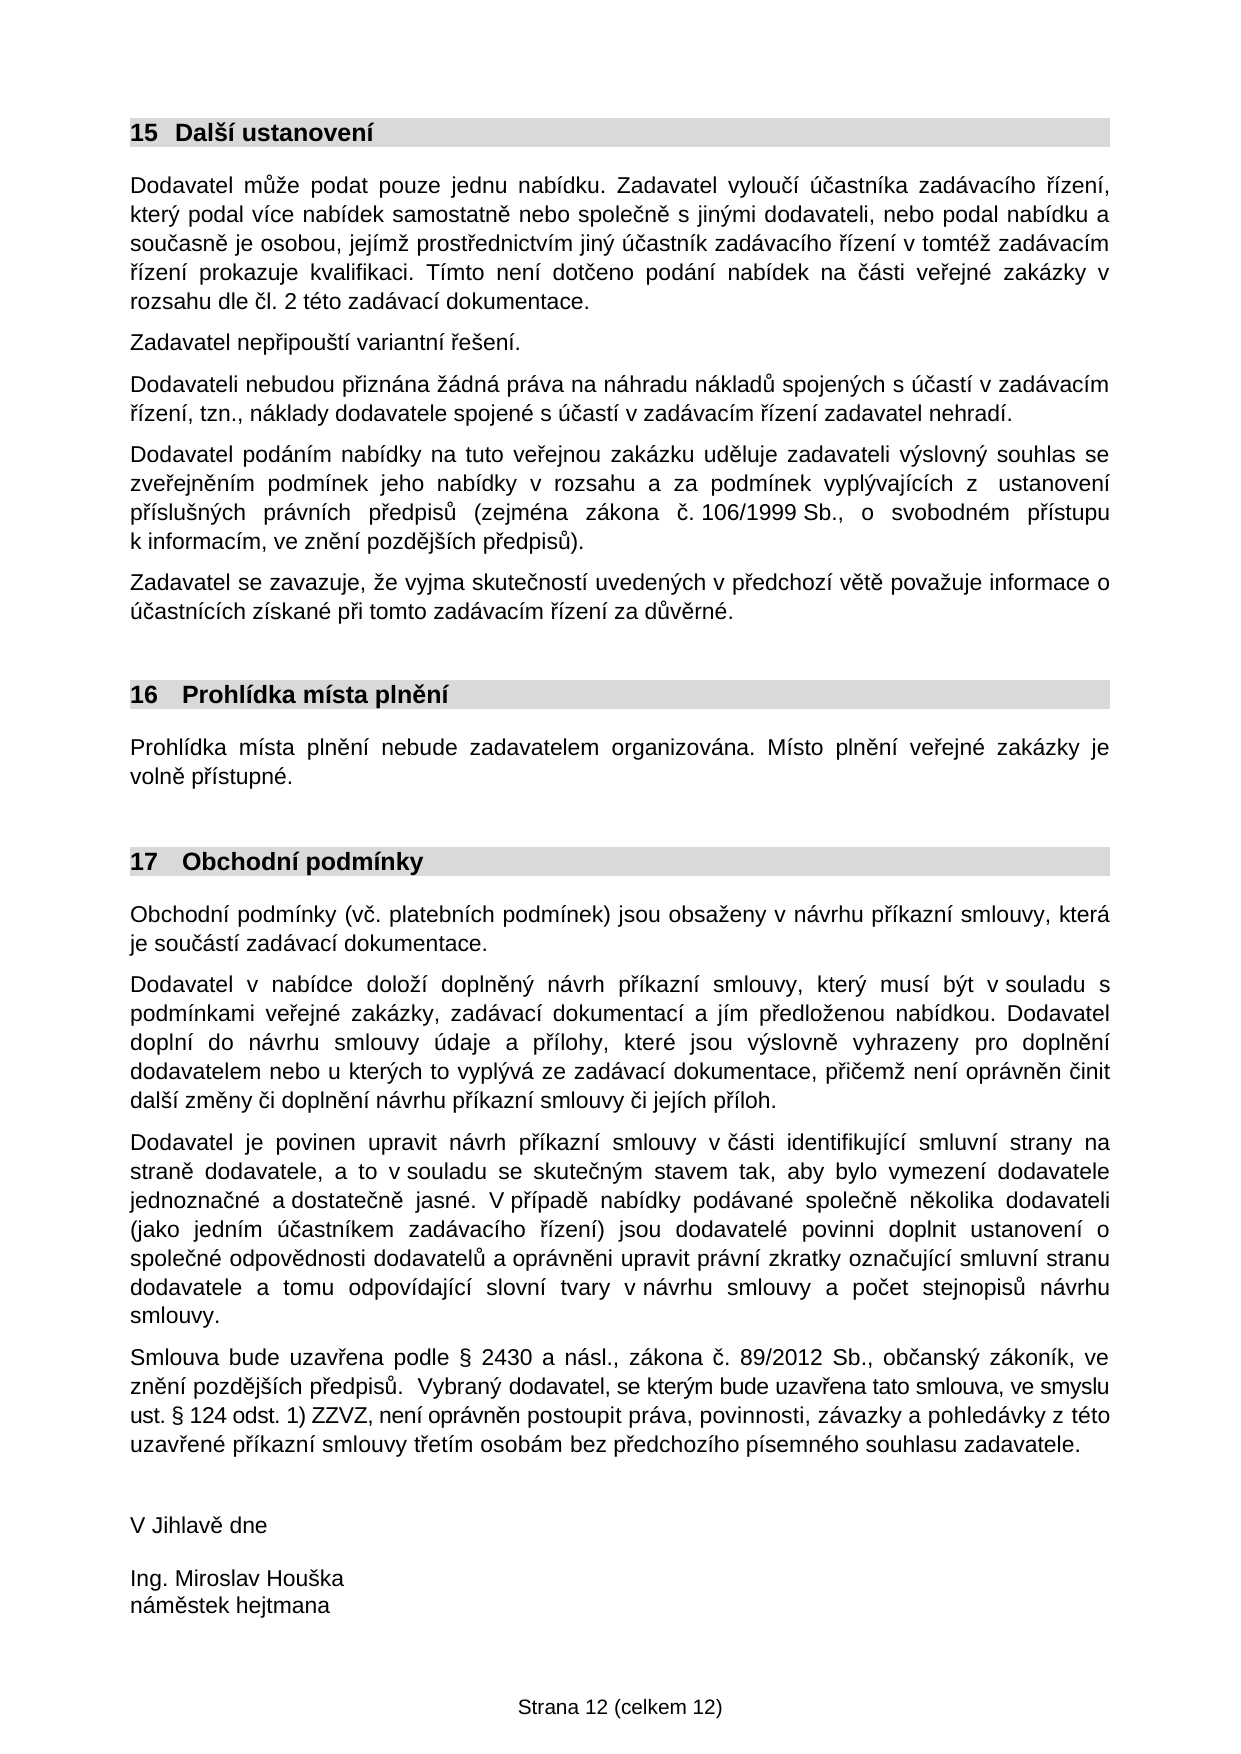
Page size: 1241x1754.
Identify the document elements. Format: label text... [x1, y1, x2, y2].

text Dodavatel může podat pouze jednu nabídku. Zadavatel vyloučí účastníka zadávacího řízení, který podal více nabídek samostatně nebo společně s jinými dodavateli, nebo podal nabídku a současně je osobou, jejímž prostřednictvím jiný účastník zadávacího řízení v tomtéž zadávacím řízení prokazuje kvalifikaci. Tímto není dotčeno podání nabídek na části veřejné zakázky v rozsahu dle čl. 2 této zadávací dokumentace. [130, 172, 1110, 314]
subtitle Prohlídka místa plnění [130, 680, 1110, 709]
subtitle Další ustanovení [130, 118, 1110, 147]
text V Jihlavě dne [130, 1512, 1110, 1539]
text Ing. Miroslav Houška [130, 1565, 1110, 1592]
text Dodavatel v nabídce doloží doplněný návrh příkazní smlouvy, který musí být v souladu s podmínkami veřejné zakázky, zadávací dokumentací a jím předloženou nabídkou. Dodavatel doplní do návrhu smlouvy údaje a přílohy, které jsou výslovně vyhrazeny pro doplnění dodavatelem nebo u kterých to vyplývá ze zadávací dokumentace, přičemž není oprávněn činit další změny či doplnění návrhu příkazní smlouvy či jejích příloh. [130, 971, 1110, 1114]
text Prohlídka místa plnění nebude zadavatelem organizována. Místo plnění veřejné zakázky je volně přístupné. [130, 734, 1110, 789]
text náměstek hejtmana [130, 1592, 1110, 1618]
text Dodavatel je povinen upravit návrh příkazní smlouvy v části identifikující smluvní strany na straně dodavatele, a to v souladu se skutečným stavem tak, aby bylo vymezení dodavatele jednoznačné a dostatečně jasné. V případě nabídky podávané společně několika dodavateli (jako jedním účastníkem zadávacího řízení) jsou dodavatelé povinni doplnit ustanovení o společné odpovědnosti dodavatelů a oprávněni upravit právní zkratky označující smluvní stranu dodavatele a tomu odpovídající slovní tvary v návrhu smlouvy a počet stejnopisů návrhu smlouvy. [130, 1129, 1110, 1329]
text Dodavateli nebudou přiznána žádná práva na náhradu nákladů spojených s účastí v zadávacím řízení, tzn., náklady dodavatele spojené s účastí v zadávacím řízení zadavatel nehradí. [130, 371, 1110, 426]
text Obchodní podmínky (vč. platebních podmínek) jsou obsaženy v návrhu příkazní smlouvy, která je součástí zadávací dokumentace. [130, 901, 1110, 956]
text Smlouva bude uzavřena podle § 2430 a násl., zákona č. 89/2012 Sb., občanský zákoník, ve znění pozdějších předpisů. Vybraný dodavatel, se kterým bude uzavřena tato smlouva, ve smyslu ust. § 124 odst. 1) ZZVZ, není oprávněn postoupit práva, povinnosti, závazky a pohledávky z této uzavřené příkazní smlouvy třetím osobám bez předchozího písemného souhlasu zadavatele. [130, 1344, 1110, 1457]
text Zadavatel nepřipouští variantní řešení. [130, 329, 1110, 356]
text Zadavatel se zavazuje, že vyjma skutečností uvedených v předchozí větě považuje informace o účastnících získané při tomto zadávacím řízení za důvěrné. [130, 569, 1110, 625]
subtitle Obchodní podmínky [130, 847, 1110, 876]
text Dodavatel podáním nabídky na tuto veřejnou zakázku uděluje zadavateli výslovný souhlas se zveřejněním podmínek jeho nabídky v rozsahu a za podmínek vyplývajících z ustanovení příslušných právních předpisů (zejména zákona č. 106/1999 Sb., o svobodném přístupu k informacím, ve znění pozdějších předpisů). [130, 441, 1110, 554]
